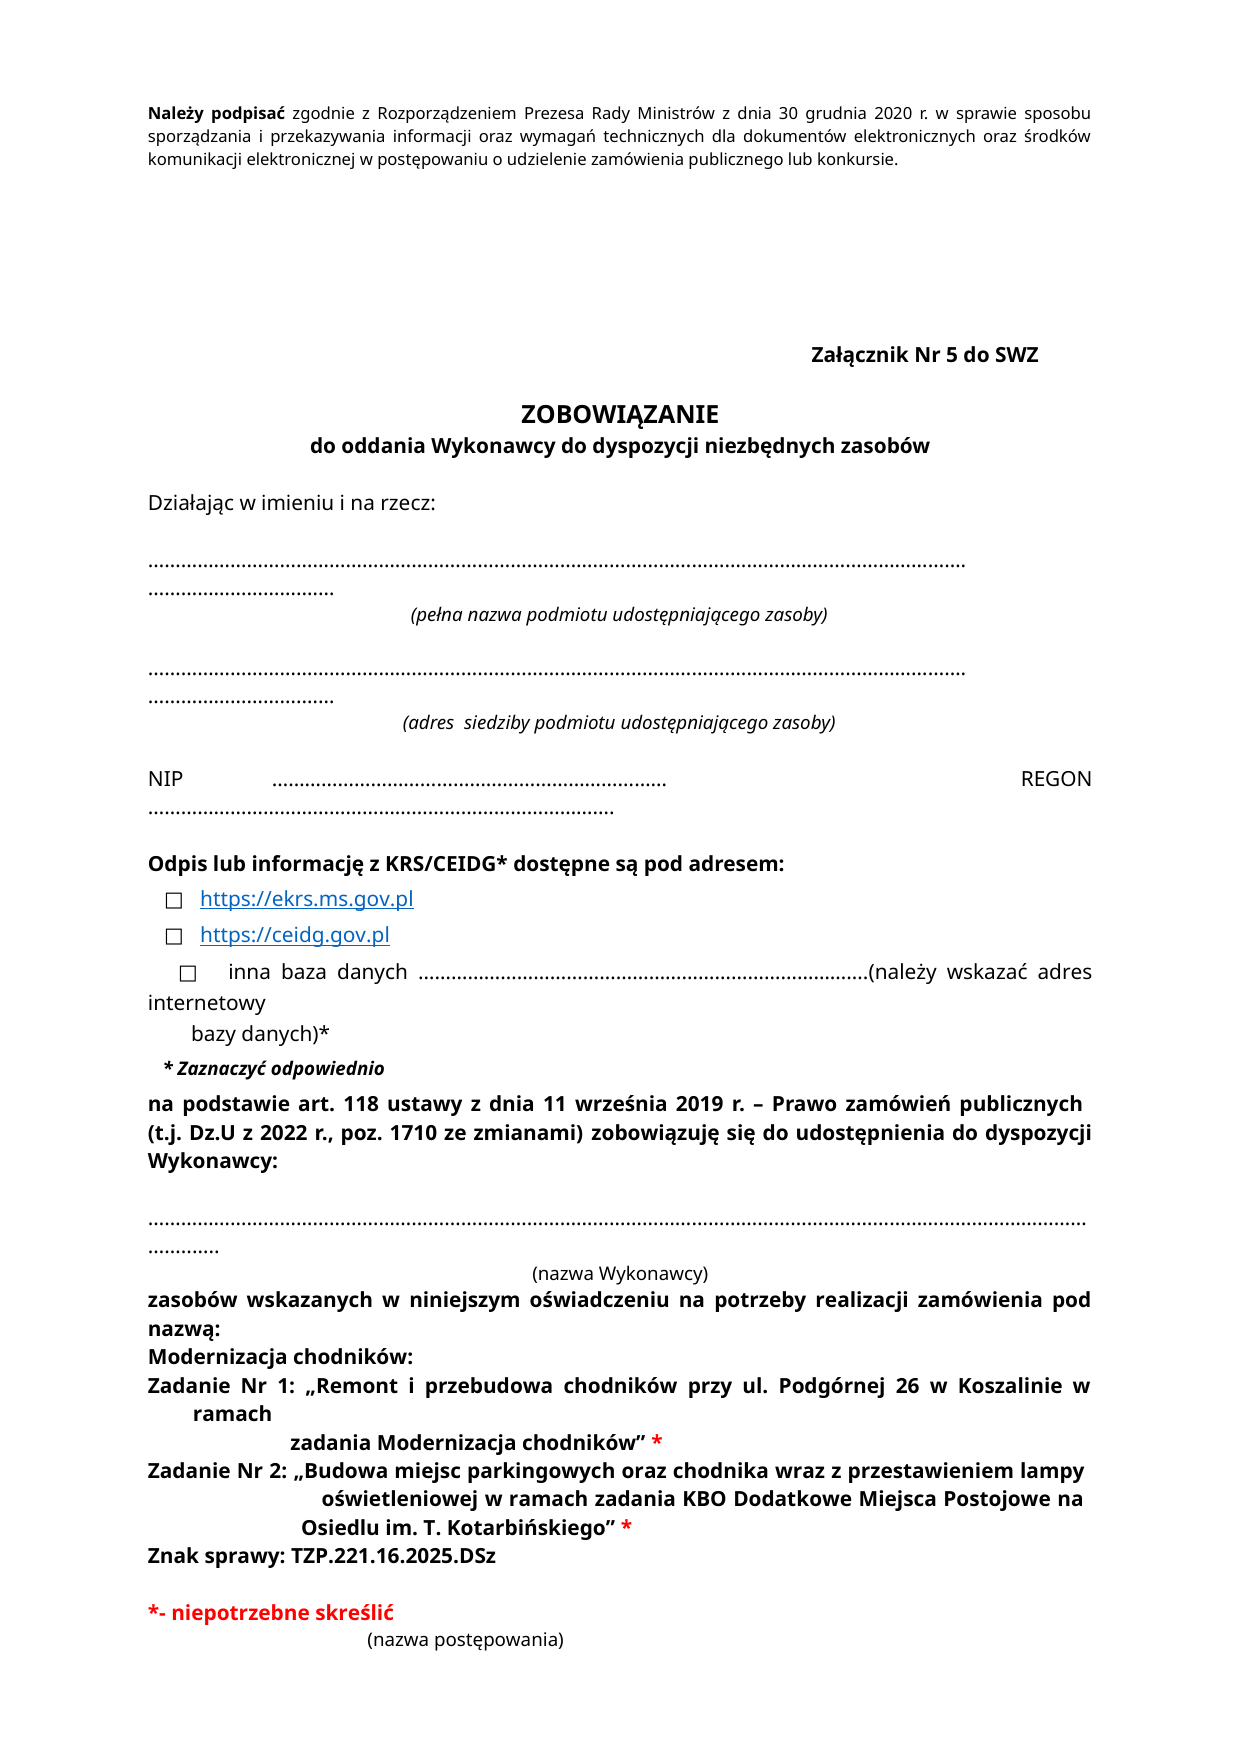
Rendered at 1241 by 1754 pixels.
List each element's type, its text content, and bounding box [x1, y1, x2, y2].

text do oddania Wykonawcy do dyspozycji niezbędnych zasobów [148, 431, 1092, 459]
text Należy podpisać zgodnie z Rozporządzeniem Prezesa Rady Ministrów z dnia 30 grudnia 2020 r. w sprawie sposobu sporządzania i przekazywania informacji oraz wymagań technicznych dla dokumentów elektronicznych oraz środków komunikacji elektronicznej w postępowaniu o udzielenie zamówienia publicznego lub konkursie. [148, 102, 1092, 170]
list Zadanie Nr 2: „Budowa miejsc parkingowych oraz chodnika wraz z przestawieniem lampy oświetleniowej w ramach zadania KBO Dodatkowe Miejsca Postojowe na Osiedlu im. T. Kotarbińskiego” * [148, 1456, 1092, 1541]
text (nazwa Wykonawcy) [148, 1260, 1092, 1285]
list Modernizacja chodników: [148, 1342, 1092, 1371]
text Załącznik Nr 5 do SWZ [148, 340, 1092, 397]
text Odpis lub informację z KRS/CEIDG* dostępne są pod adresem: [148, 849, 1092, 877]
text zasobów wskazanych w niniejszym oświadczeniu na potrzeby realizacji zamówienia pod nazwą: [148, 1285, 1092, 1342]
text (pełna nazwa podmiotu udostępniającego zasoby) [148, 602, 1092, 627]
text □ inna baza danych ……………………………………………………………………….(należy wskazać adres internetowy bazy danych)* [148, 957, 1092, 1047]
text □ https://ekrs.ms.gov.pl [148, 884, 1092, 912]
text (adres siedziby podmiotu udostępniającego zasoby) [148, 710, 1092, 735]
text □ https://ceidg.gov.pl [148, 921, 1092, 949]
text * Zaznaczyć odpowiednio [148, 1056, 1092, 1081]
text ……………………………………………………………………………………………….………………………………….……………………….…… [148, 545, 1092, 602]
list Znak sprawy: TZP.221.16.2025.DSz [148, 1541, 1092, 1570]
text ZOBOWIĄZANIE [148, 397, 1092, 431]
text ……………………………………………………………………………………………….………………………………….……………………….…… [148, 653, 1092, 710]
list *- niepotrzebne skreślić [148, 1598, 1092, 1627]
text Działając w imieniu i na rzecz: [148, 488, 1092, 516]
list (nazwa postępowania) [148, 1627, 1092, 1652]
text ……………………………………………………………………………………………………………………………………………………………..….. [148, 1203, 1092, 1260]
text NIP ……………………………………………………………… REGON …………………………………………………………………………. [148, 764, 1092, 821]
list Zadanie Nr 1: „Remont i przebudowa chodników przy ul. Podgórnej 26 w Koszalinie w ramach zadania Modernizacja chodników” * [148, 1371, 1092, 1456]
text na podstawie art. 118 ustawy z dnia 11 września 2019 r. – Prawo zamówień publicznych (t.j. Dz.U z 2022 r., poz. 1710 ze zmianami) zobowiązuję się do udostępnienia do dyspozycji Wykonawcy: [148, 1089, 1092, 1174]
